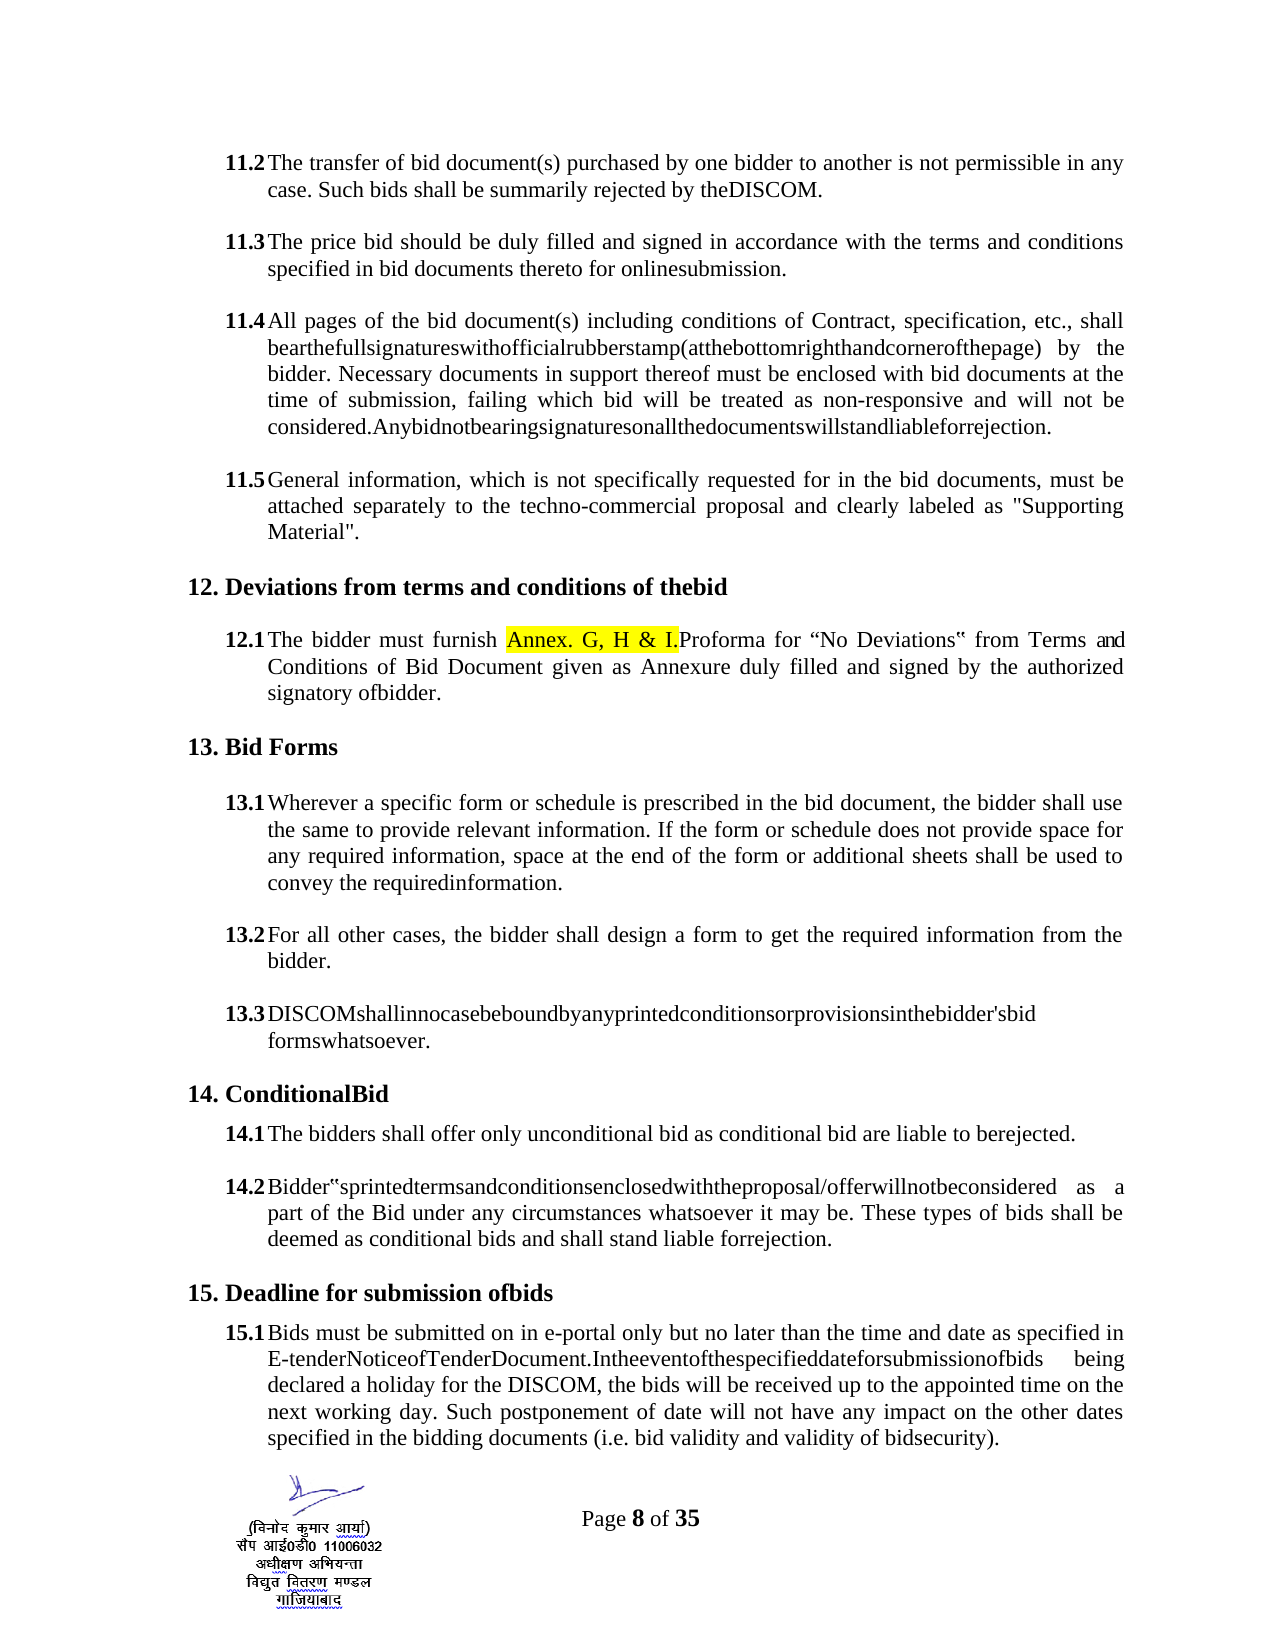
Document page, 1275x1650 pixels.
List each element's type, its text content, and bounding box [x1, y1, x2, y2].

subtitle Bid Forms [187, 732, 1225, 761]
list General information, which is not specifically requested for in the bid documents, must be attached separately to the techno-commercial proposal and clearly labeled as "Supporting Material". [225, 466, 1125, 545]
list Bids must be submitted on in e-portal only but no later than the time and date as specified in E-tenderNoticeofTenderDocument.Intheeventofthespecifieddateforsubmissionofbids being declared a holiday for the DISCOM, the bids will be received up to the appointed time on the next working day. Such postponement of date will not have any impact on the other dates specified in the bidding documents (i.e. bid validity and validity of bidsecurity). [225, 1319, 1126, 1451]
list The transfer of bid document(s) purchased by one bidder to another is not permissible in any case. Such bids shall be summarily rejected by theDISCOM. [225, 149, 1125, 202]
list DISCOMshallinnocasebeboundbyanyprintedconditionsorprovisionsinthebidder'sbid formswhatsoever. [225, 1000, 1125, 1053]
picture [232, 1475, 384, 1617]
subtitle Deviations from terms and conditions of thebid [187, 572, 1225, 600]
list Bidder‟sprintedtermsandconditionsenclosedwiththeproposal/offerwillnotbeconsidered as a part of the Bid under any circumstances whatsoever it may be. These types of bids shall be deemed as conditional bids and shall stand liable forrejection. [225, 1173, 1126, 1252]
subtitle ConditionalBid [187, 1079, 1225, 1108]
list The price bid should be duly filled and signed in accordance with the terms and conditions specified in bid documents thereto for onlinesubmission. [225, 228, 1125, 281]
list Wherever a specific form or schedule is prescribed in the bid document, the bidder shall use the same to provide relevant information. If the form or schedule does not provide space for any required information, space at the end of the form or additional sheets shall be used to convey the requiredinformation. [225, 789, 1125, 895]
list The bidder must furnish Annex. G, H & I.Proforma for “No Deviations‟ from Terms and Conditions of Bid Document given as Annexure duly filled and signed by the authorized signatory ofbidder. [225, 626, 1125, 705]
list All pages of the bid document(s) including conditions of Contract, specification, etc., shall bearthefullsignatureswithofficialrubberstamp(atthebottomrighthandcornerofthepage) by the bidder. Necessary documents in support thereof must be enclosed with bid documents at the time of submission, failing which bid will be treated as non-responsive and will not be considered.Anybidnotbearingsignaturesonallthedocumentswillstandliableforrejection. [225, 307, 1126, 439]
list For all other cases, the bidder shall design a form to get the required information from the bidder. [225, 921, 1125, 974]
subtitle Deadline for submission ofbids [187, 1278, 1225, 1307]
list The bidders shall offer only unconditional bid as conditional bid are liable to berejected. [225, 1120, 1225, 1146]
